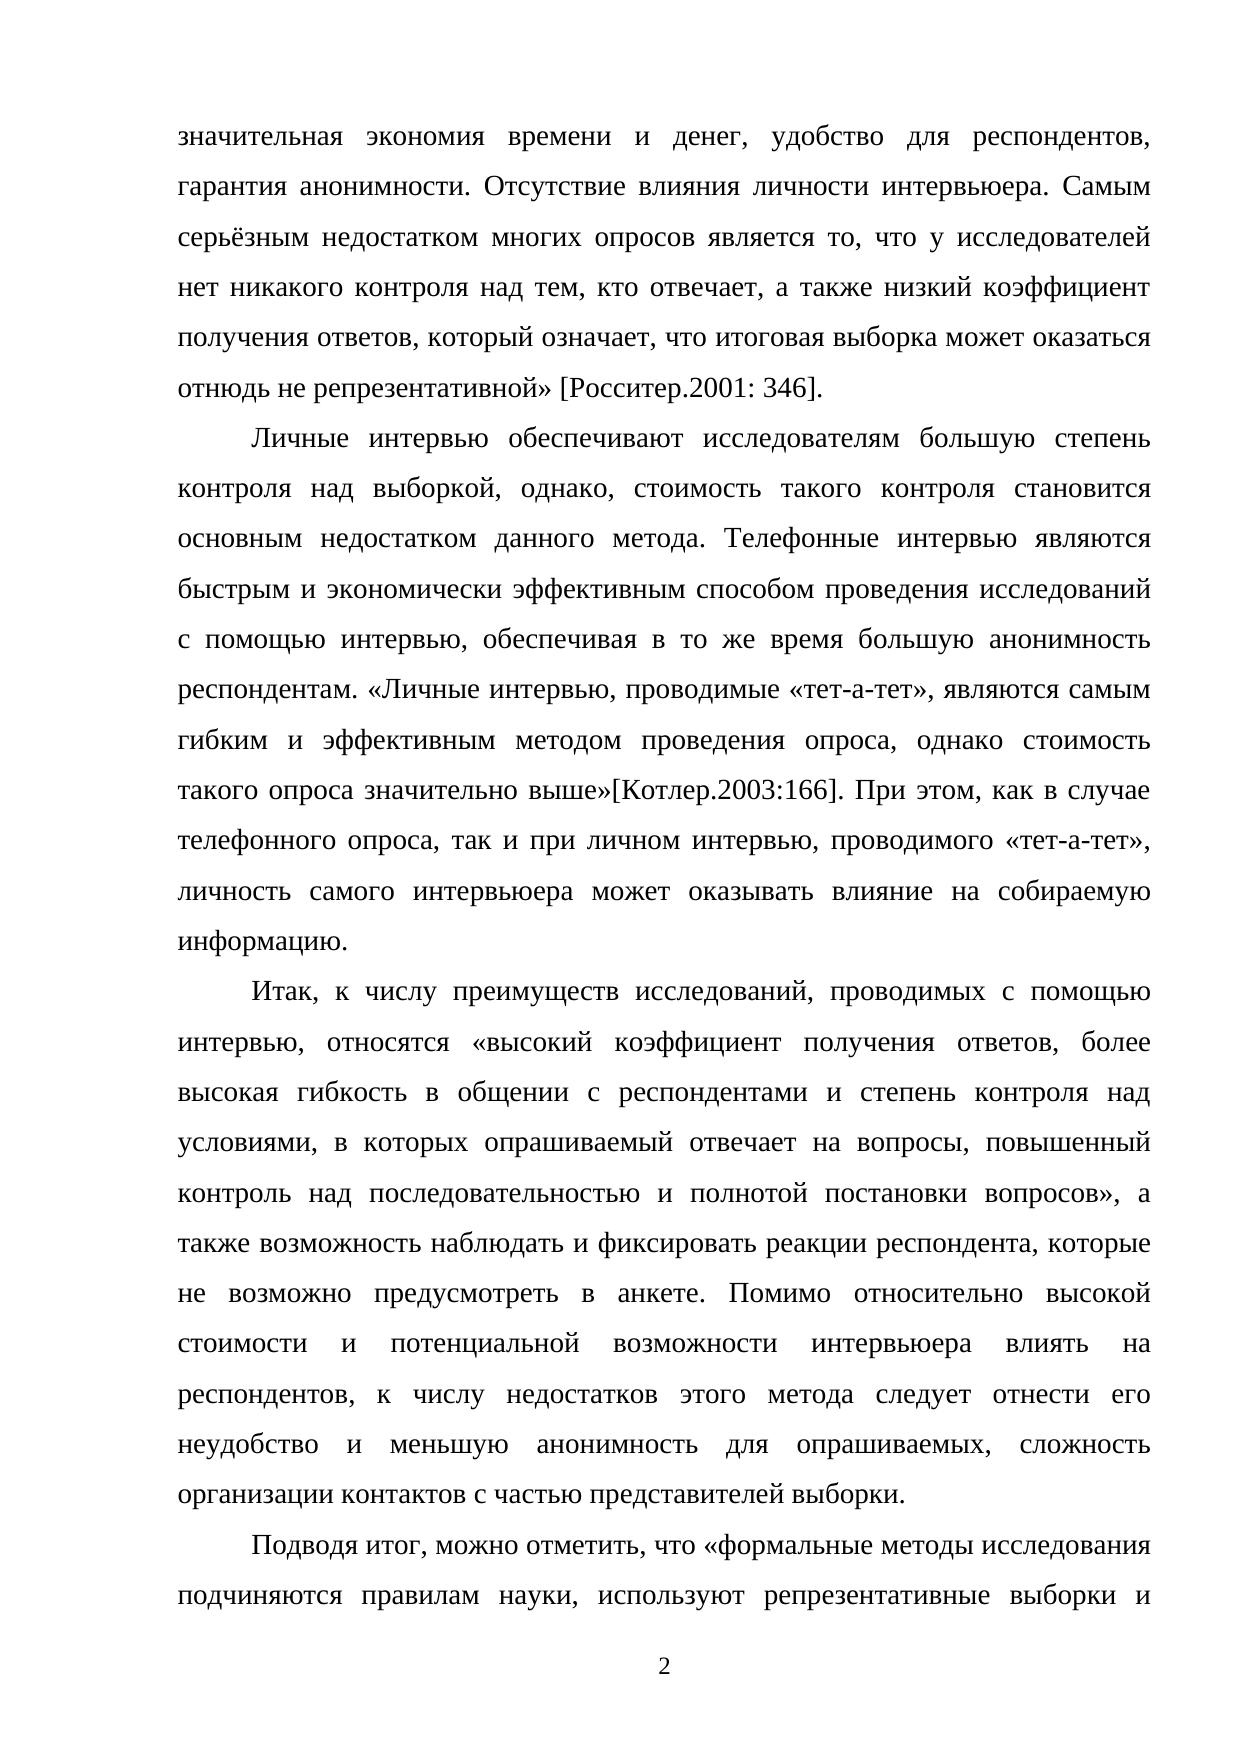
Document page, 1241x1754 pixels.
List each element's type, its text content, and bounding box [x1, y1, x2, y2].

text Итак, к числу преимуществ исследований, проводимых с помощью интервью, относятся «высокий коэффициент получения ответов, более высокая гибкость в общении с респондентами и степень контроля над условиями, в которых опрашиваемый отвечает на вопросы, повышенный контроль над последовательностью и полнотой постановки вопросов», а также возможность наблюдать и фиксировать реакции респондента, которые не возможно предусмотреть в анкете. Помимо относительно высокой стоимости и потенциальной возможности интервьюера влиять на респондентов, к числу недостатков этого метода следует отнести его неудобство и меньшую анонимность для опрашиваемых, сложность организации контактов с частью представителей выборки. [177, 973, 1152, 1510]
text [177, 1527, 1152, 1611]
text Личные интервью обеспечивают исследователям большую степень контроля над выборкой, однако, стоимость такого контроля становится основным недостатком данного метода. Телефонные интервью являются быстрым и экономически эффективным способом проведения исследований с помощью интервью, обеспечивая в то же время большую анонимность респондентам. «Личные интервью, проводимые «тет-а-тет», являются самым гибким и эффективным методом проведения опроса, однако стоимость такого опроса значительно выше»[Котлер.2003:166]. При этом, как в случае телефонного опроса, так и при личном интервью, проводимого «тет-а-тет», личность самого интервьюера может оказывать влияние на собираемую информацию. [177, 420, 1152, 957]
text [177, 118, 1152, 403]
